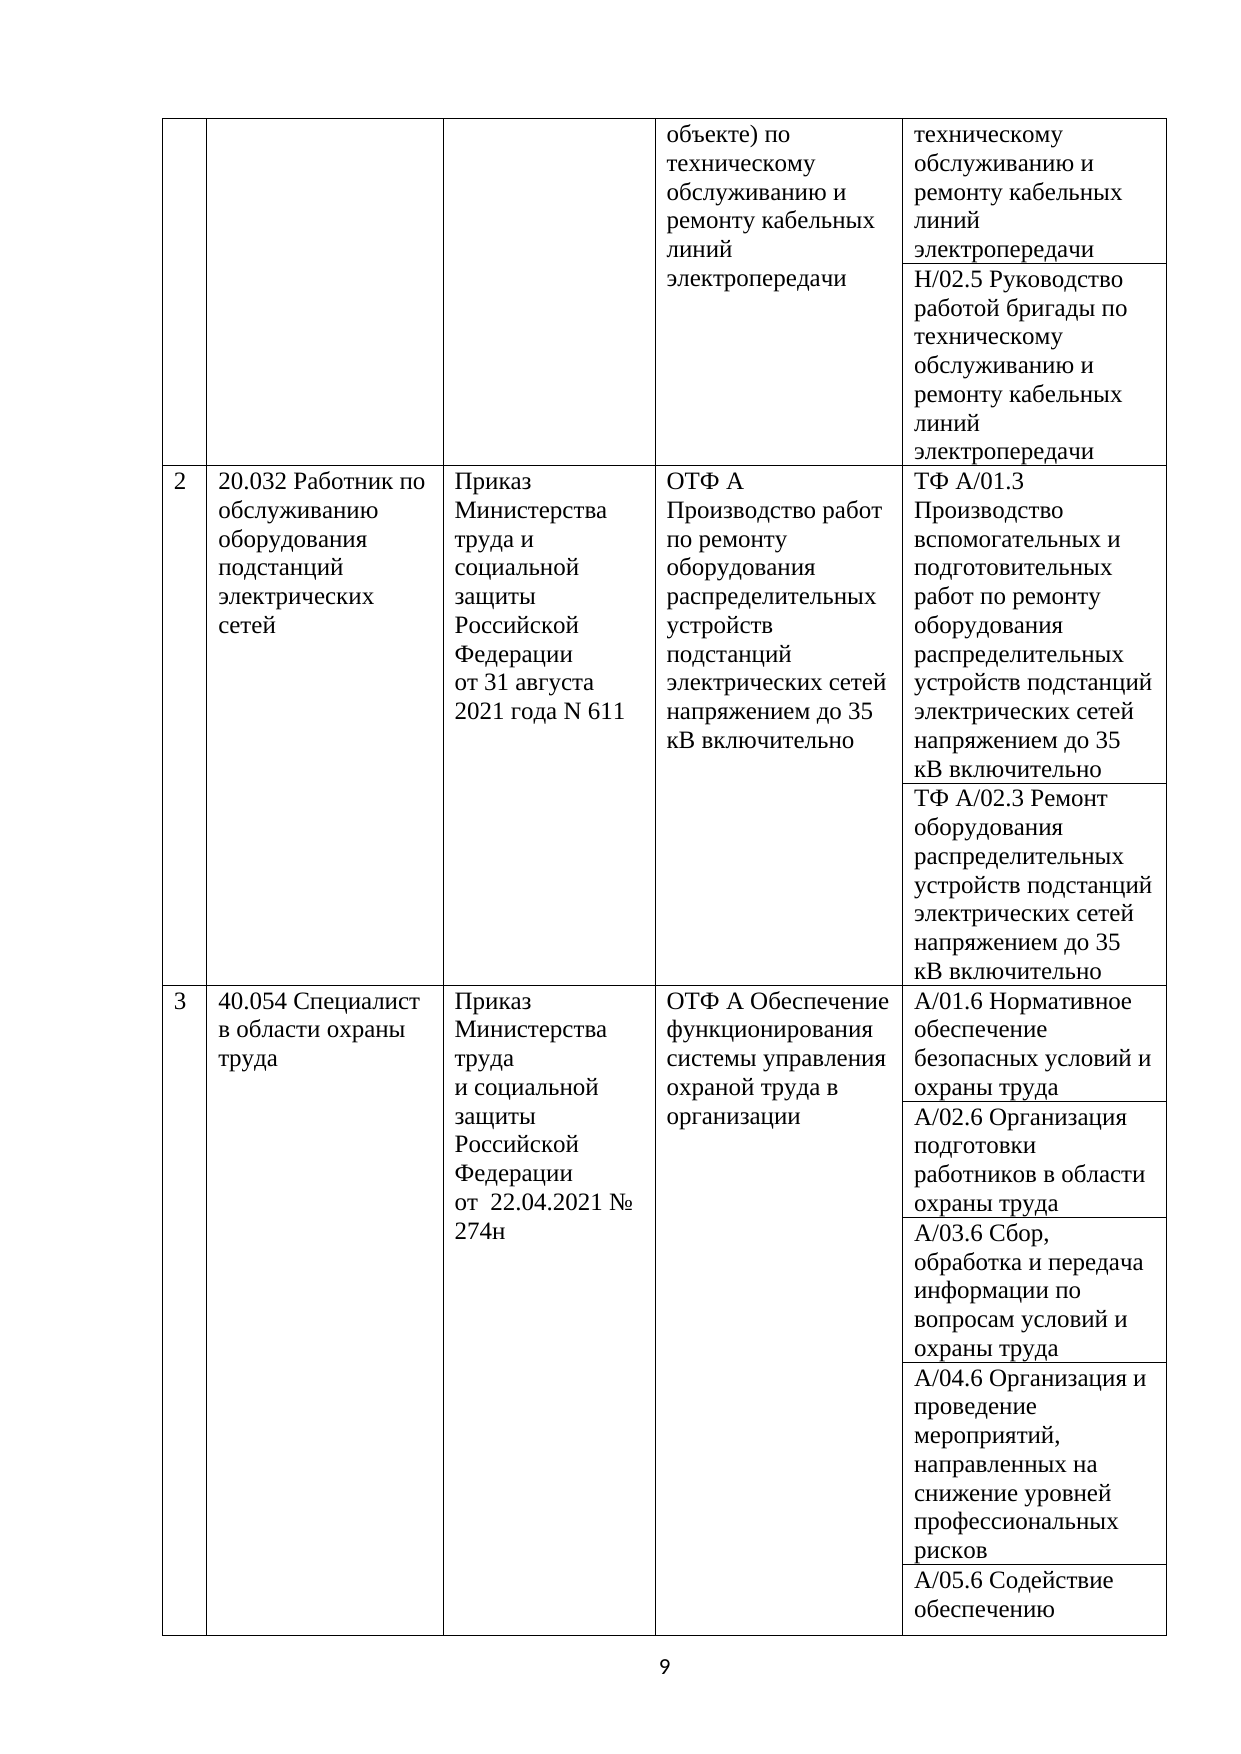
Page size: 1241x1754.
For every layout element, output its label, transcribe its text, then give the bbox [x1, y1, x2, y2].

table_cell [903, 119, 1166, 263]
table_cell A/03.6 Сбор, обработка и передача информации по вопросам условий и охраны труда [903, 1218, 1166, 1362]
table_cell ТФ A/01.3 Производство вспомогательных и подготовительных работ по ремонту оборудования распределительных устройств подстанций электрических сетей напряжением до 35 кВ включительно [903, 466, 1166, 782]
table_cell Н/02.5 Руководство работой бригады по техническому обслуживанию и ремонту кабельных линий электропередачи [903, 264, 1166, 465]
table_cell A/02.6 Организация подготовки работников в области охраны труда [903, 1102, 1166, 1217]
table_cell ТФ A/02.3 Ремонт оборудования распределительных устройств подстанций электрических сетей напряжением до 35 кВ включительно [903, 784, 1166, 985]
table_cell A/01.6 Нормативное обеспечение безопасных условий и охраны труда [903, 986, 1166, 1101]
table_cell Приказ Министерства труда и социальной защиты Российской Федерации от 22.04.2021 № 274н [444, 986, 655, 1635]
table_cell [656, 119, 902, 465]
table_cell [903, 1565, 1166, 1635]
table_cell 40.054 Специалист в области охраны труда [207, 986, 443, 1635]
table_cell 20.032 Работник по обслуживанию оборудования подстанций электрических сетей [207, 466, 443, 985]
table_cell 2 [163, 466, 206, 985]
table_cell ОТФ А Производство работ по ремонту оборудования распределительных устройств подстанций электрических сетей напряжением до 35 кВ включительно [656, 466, 902, 985]
table_cell A/04.6 Организация и проведение мероприятий, направленных на снижение уровней профессиональных рисков [903, 1363, 1166, 1564]
table_cell 3 [163, 986, 206, 1635]
table_cell Приказ Министерства труда и социальной защиты Российской Федерации от 31 августа 2021 года N 611 [444, 466, 655, 985]
table_cell ОТФ А Обеспечение функционирования системы управления охраной труда в организации [656, 986, 902, 1635]
